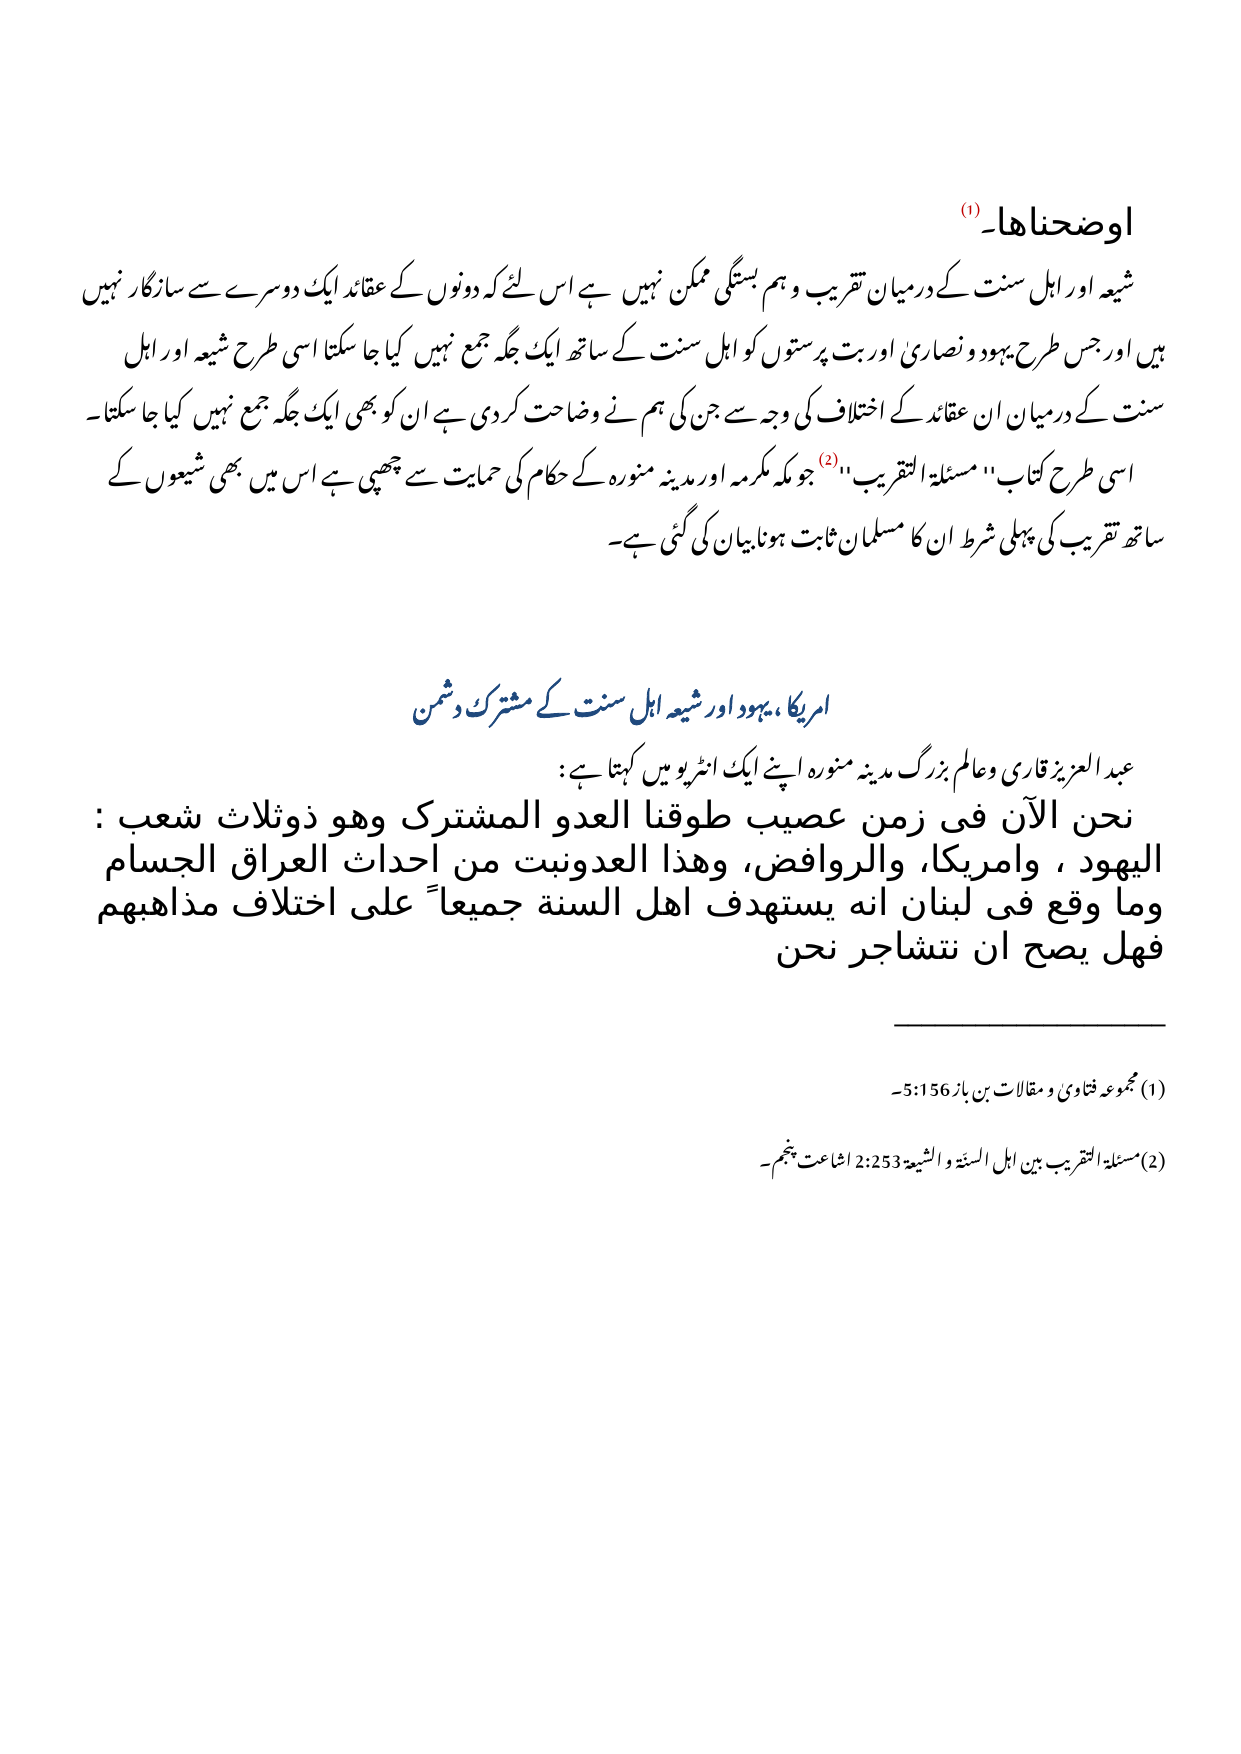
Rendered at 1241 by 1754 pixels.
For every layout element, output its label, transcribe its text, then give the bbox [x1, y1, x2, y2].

text اسی طرح کتاب'' مسئلة التقریب''(2) جو مکہ مکرمہ اور مدینہ منورہ کے حکام کی حمایت سے چھپی ہے اس میں بھی شیعوں کے ساتھ تقریب کی پہلی شرط ان کا مسلمان ثابت ہونا بیان کی گئی ہے۔ [75, 437, 1165, 562]
text نحن الآن فی زمن عصیب طوقنا العدو المشترک وهو ذوثلاث شعب : الیهود ، وامریکا، والروافض، وهذا العدونبت من احداث العراق الجسام وما وقع فی لبنان انه یستهدف اهل السنة جمیعا ً علی اختلاف مذاهبهم فهل یصح ان نتشاجر نحن [75, 794, 1165, 968]
text شیعہ اور اہل سنت کے درمیان تقریب و ہم بستگی ممکن نہیں ہے اس لئے کہ دونوں کے عقائد ایک دوسرے سے سازگار نہیں ہیں اور جس طرح یہود و نصاریٰ اور بت پرستوں کو اہل سنت کے ساتھ ایک جگہ جمع نہیں کیا جا سکتا اسی طرح شیعہ اور اہل سنت کے درمیان ان عقائد کے اختلاف کی وجہ سے جن کی ہم نے وضاحت کر دی ہے ان کو بھی ایک جگہ جمع نہیں کیا جا سکتا۔ [75, 250, 1165, 437]
text اوضحناها۔(1) [75, 187, 1165, 250]
text عبد العزیز قاری وعالم بزرگ مدینہ منورہ اپنے ایک انٹریو میں کہتا ہے : [75, 731, 1165, 794]
text (1) مجموعہ فتاویٰ و مقالات بن باز 5:156۔ [75, 1061, 1165, 1108]
text ____________________ [75, 968, 1165, 1036]
text (2)مسئلة التقریب بین اہل السنّة و الشیعة 2:253 اشاعت پنجم۔ [75, 1133, 1165, 1180]
subtitle امریکا ، یہود اور شیعہ اہل سنت کے مشترک دشمن [75, 669, 1165, 731]
